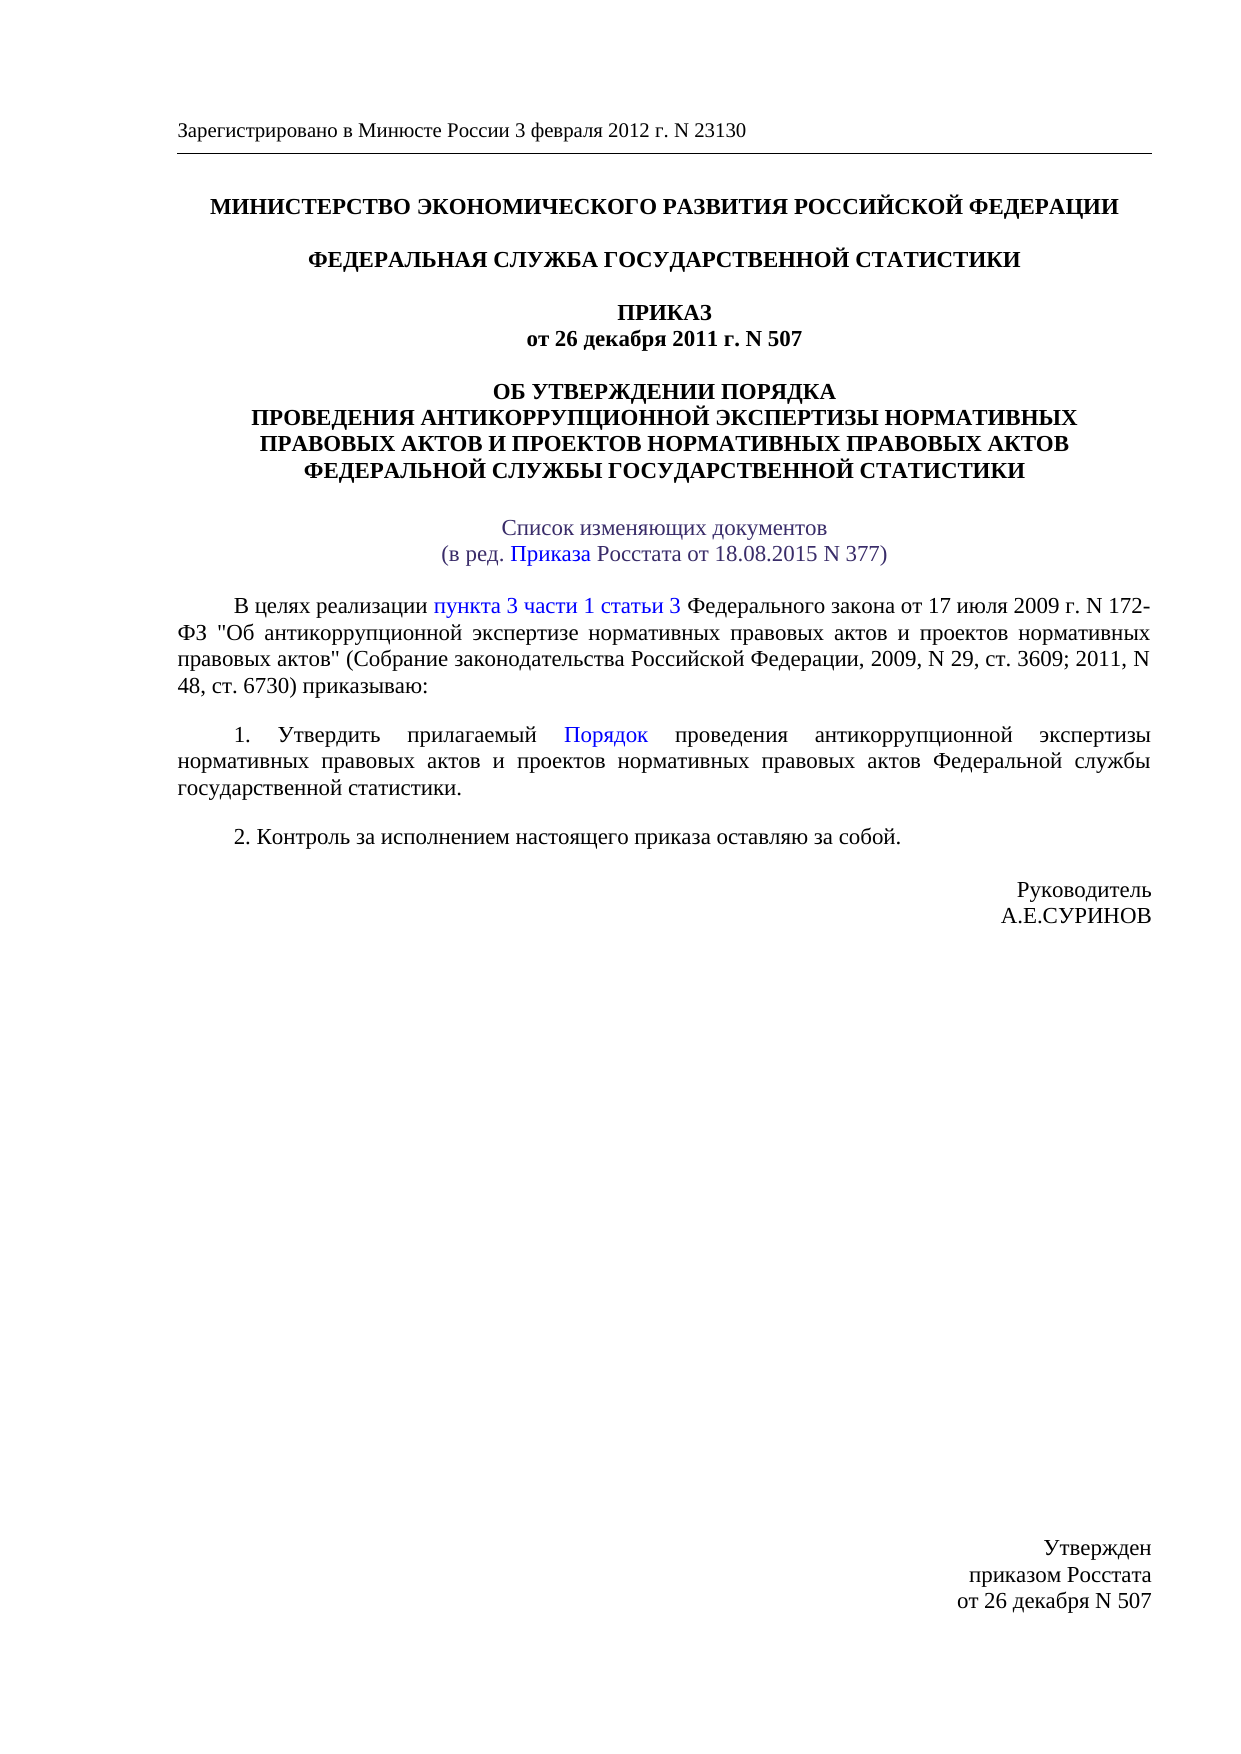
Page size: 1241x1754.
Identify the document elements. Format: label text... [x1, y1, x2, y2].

text 2. Контроль за исполнением настоящего приказа оставляю за собой. [177, 823, 1152, 849]
title ПРОВЕДЕНИЯ АНТИКОРРУПЦИОННОЙ ЭКСПЕРТИЗЫ НОРМАТИВНЫХ [177, 404, 1152, 431]
title ОБ УТВЕРЖДЕНИИ ПОРЯДКА [177, 378, 1152, 404]
title ПРИКАЗ [177, 299, 1152, 325]
text (в ред. Приказа Росстата от 18.08.2015 N 377) [177, 540, 1152, 566]
title Зарегистрировано в Минюсте России 3 февраля 2012 г. N 23130 [177, 118, 1152, 142]
title ФЕДЕРАЛЬНОЙ СЛУЖБЫ ГОСУДАРСТВЕННОЙ СТАТИСТИКИ [177, 457, 1152, 483]
title МИНИСТЕРСТВО ЭКОНОМИЧЕСКОГО РАЗВИТИЯ РОССИЙСКОЙ ФЕДЕРАЦИИ [177, 193, 1152, 220]
title от 26 декабря 2011 г. N 507 [177, 325, 1152, 351]
text 1. Утвердить прилагаемый Порядок проведения антикоррупционной экспертизы нормативных правовых актов и проектов нормативных правовых актов Федеральной службы государственной статистики. [177, 721, 1152, 800]
title ПРАВОВЫХ АКТОВ И ПРОЕКТОВ НОРМАТИВНЫХ ПРАВОВЫХ АКТОВ [177, 431, 1152, 457]
text В целях реализации пункта 3 части 1 статьи 3 Федерального закона от 17 июля 2009 г. N 172-ФЗ "Об антикоррупционной экспертизе нормативных правовых актов и проектов нормативных правовых актов" (Собрание законодательства Российской Федерации, 2009, N 29, ст. 3609; 2011, N 48, ст. 6730) приказываю: [177, 593, 1152, 698]
title ФЕДЕРАЛЬНАЯ СЛУЖБА ГОСУДАРСТВЕННОЙ СТАТИСТИКИ [177, 246, 1152, 272]
text от 26 декабря N 507 [177, 1587, 1152, 1613]
text Руководитель [177, 876, 1152, 902]
text приказом Росстата [177, 1561, 1152, 1587]
text Утвержден [177, 1534, 1152, 1561]
text Список изменяющих документов [177, 513, 1152, 540]
text А.Е.СУРИНОВ [177, 902, 1152, 928]
